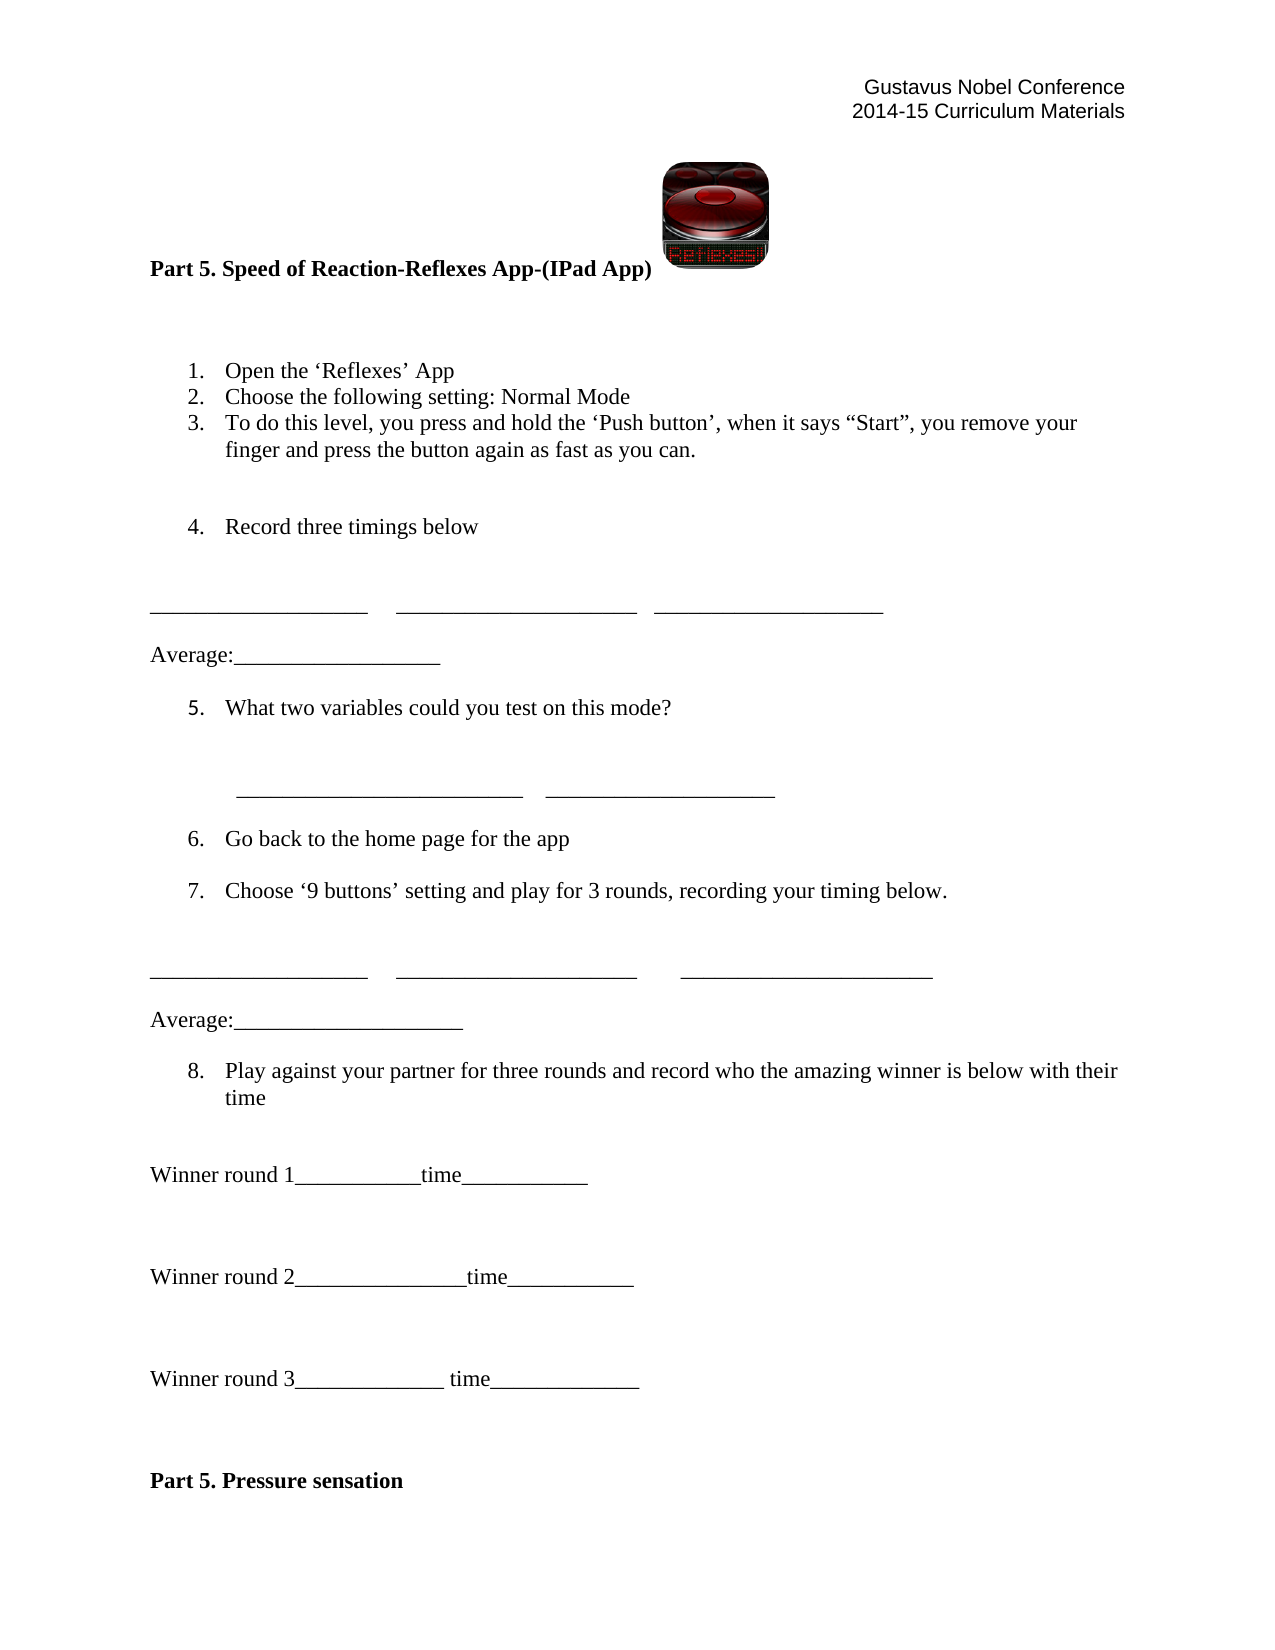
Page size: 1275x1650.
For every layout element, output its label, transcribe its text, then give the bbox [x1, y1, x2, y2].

text Part 5. Speed of Reaction-Reflexes App-(IPad App) [150, 151, 1125, 281]
text Winner round 2_______________time___________ [150, 1263, 1125, 1289]
list Open the ‘Reflexes’ App [187, 357, 1125, 383]
text Part 5. Pressure sensation [150, 1467, 1125, 1493]
list Play against your partner for three rounds and record who the amazing winner is below with their time [187, 1057, 1125, 1110]
list Choose ‘9 buttons’ setting and play for 3 rounds, recording your timing below. [187, 877, 1125, 904]
text Winner round 3_____________ time_____________ [150, 1365, 1125, 1391]
picture [658, 151, 774, 276]
text Winner round 1___________time___________ [150, 1161, 1125, 1187]
list What two variables could you test on this mode? [187, 693, 1125, 721]
text ___________________ _____________________ ____________________ [150, 591, 1125, 617]
text Average:__________________ [150, 642, 1125, 668]
list Go back to the home page for the app [187, 825, 1125, 851]
text ___________________ _____________________ ______________________ [150, 955, 1125, 981]
list To do this level, you press and hold the ‘Push button’, when it says “Start”, you remove your finger and press the button again as fast as you can. [187, 409, 1125, 462]
text Average:____________________ [150, 1006, 1125, 1032]
list Record three timings below [187, 513, 1125, 539]
list Choose the following setting: Normal Mode [187, 383, 1125, 409]
text _________________________ ____________________ [225, 774, 1125, 800]
